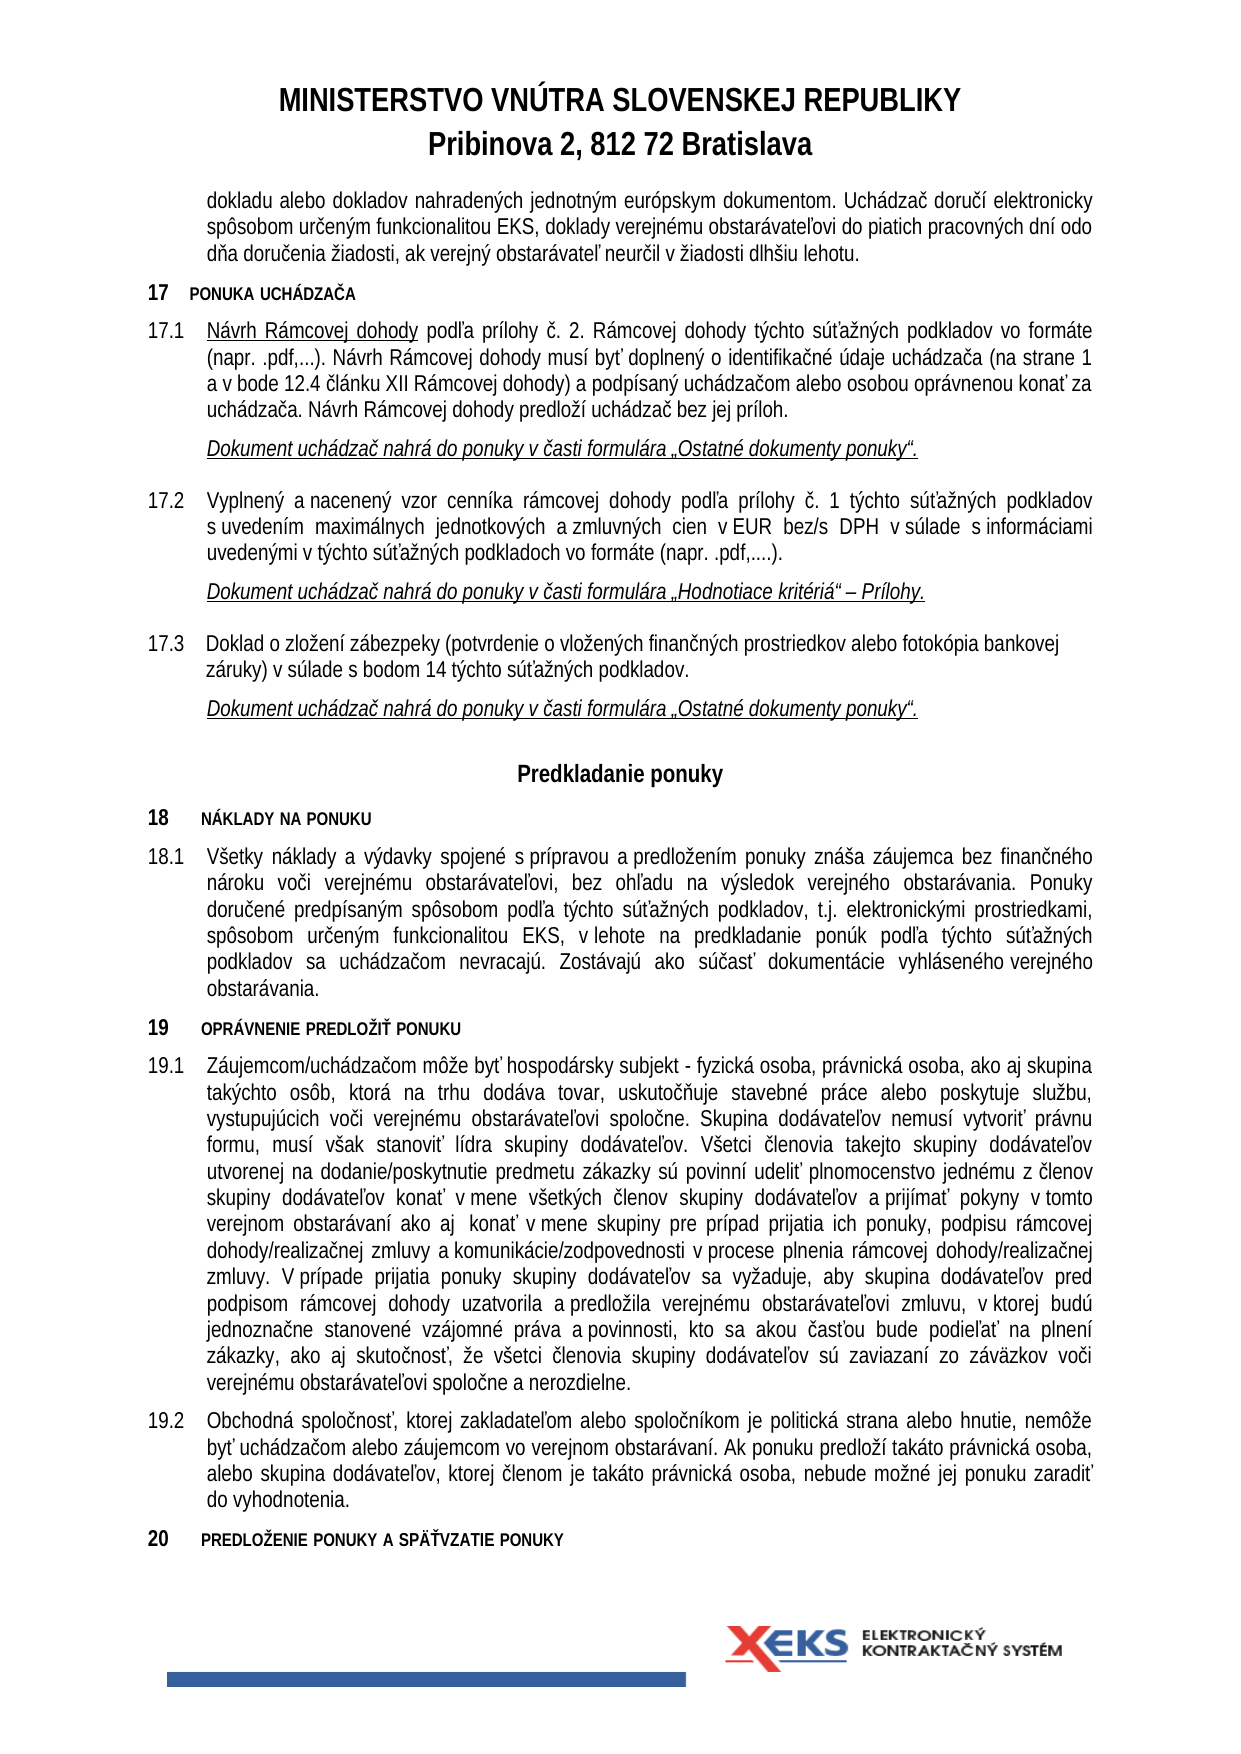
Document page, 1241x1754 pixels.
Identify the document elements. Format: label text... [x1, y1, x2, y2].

list Všetky náklady a výdavky spojené s prípravou a predložením ponuky znáša záujemca bez finančného nároku voči verejnému obstarávateľovi, bez ohľadu na výsledok verejného obstarávania. Ponuky doručené predpísaným spôsobom podľa týchto súťažných podkladov, t.j. elektronickými prostriedkami, spôsobom určeným funkcionalitou EKS, v lehote na predkladanie ponúk podľa týchto súťažných podkladov sa uchádzačom nevracajú. Zostávajú ako súčasť dokumentácie vyhláseného verejného obstarávania. [148, 843, 1093, 1001]
list oprávnenie predložiť ponuku [148, 1013, 1093, 1040]
text Dokument uchádzač nahrá do ponuky v časti formulára „Hodnotiace kritériá“ – Prílohy. [207, 578, 1093, 604]
list náklady na ponuku [148, 804, 1093, 830]
picture [167, 1626, 1062, 1687]
list predloženie ponuky a SPÄŤVZATIE ponuky [148, 1525, 1093, 1552]
list Dokument uchádzač nahrá do ponuky v časti formulára „Ostatné dokumenty ponuky“. [185, 435, 1093, 462]
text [207, 187, 1093, 266]
list Obchodná spoločnosť, ktorej zakladateľom alebo spoločníkom je politická strana alebo hnutie, nemôže byť uchádzačom alebo záujemcom vo verejnom obstarávaní. Ak ponuku predloží takáto právnická osoba, alebo skupina dodávateľov, ktorej členom je takáto právnická osoba, nebude možné jej ponuku zaradiť do vyhodnotenia. [148, 1407, 1093, 1513]
text 17 ponuka uchádzača [148, 278, 1093, 305]
text Predkladanie ponuky [148, 758, 1093, 787]
list Záujemcom/uchádzačom môže byť hospodársky subjekt - fyzická osoba, právnická osoba, ako aj skupina takýchto osôb, ktorá na trhu dodáva tovar, uskutočňuje stavebné práce alebo poskytuje službu, vystupujúcich voči verejnému obstarávateľovi spoločne. Skupina dodávateľov nemusí vytvoriť právnu formu, musí však stanoviť lídra skupiny dodávateľov. Všetci členovia takejto skupiny dodávateľov utvorenej na dodanie/poskytnutie predmetu zákazky sú povinní udeliť plnomocenstvo jednému z členov skupiny dodávateľov konať v mene všetkých členov skupiny dodávateľov a prijímať pokyny v tomto verejnom obstarávaní ako aj konať v mene skupiny pre prípad prijatia ich ponuky, podpisu rámcovej dohody/realizačnej zmluvy a komunikácie/zodpovednosti v procese plnenia rámcovej dohody/realizačnej zmluvy. V prípade prijatia ponuky skupiny dodávateľov sa vyžaduje, aby skupina dodávateľov pred podpisom rámcovej dohody uzatvorila a predložila verejnému obstarávateľovi zmluvu, v ktorej budú jednoznačne stanovené vzájomné práva a povinnosti, kto sa akou časťou bude podieľať na plnení zákazky, ako aj skutočnosť, že všetci členovia skupiny dodávateľov sú zaviazaní zo záväzkov voči verejnému obstarávateľovi spoločne a nerozdielne. [148, 1052, 1093, 1395]
list Vyplnený a nacenený vzor cenníka rámcovej dohody podľa prílohy č. 1 týchto súťažných podkladov s uvedením maximálnych jednotkových a zmluvných cien v EUR bez/s DPH v súlade s informáciami uvedenými v týchto súťažných podkladoch vo formáte (napr. .pdf,....). [148, 487, 1093, 566]
list Návrh Rámcovej dohody podľa prílohy č. 2. Rámcovej dohody týchto súťažných podkladov vo formáte (napr. .pdf,...). Návrh Rámcovej dohody musí byť doplnený o identifikačné údaje uchádzača (na strane 1 a v bode 12.4 článku XII Rámcovej dohody) a podpísaný uchádzačom alebo osobou oprávnenou konať za uchádzača. Návrh Rámcovej dohody predloží uchádzač bez jej príloh. [148, 317, 1093, 423]
text Dokument uchádzač nahrá do ponuky v časti formulára „Ostatné dokumenty ponuky“. [185, 695, 1093, 721]
text záruky) v súlade s bodom 14 týchto súťažných podkladov. [185, 656, 1093, 682]
list Doklad o zložení zábezpeky (potvrdenie o vložených finančných prostriedkov alebo fotokópia bankovej [148, 629, 1093, 656]
